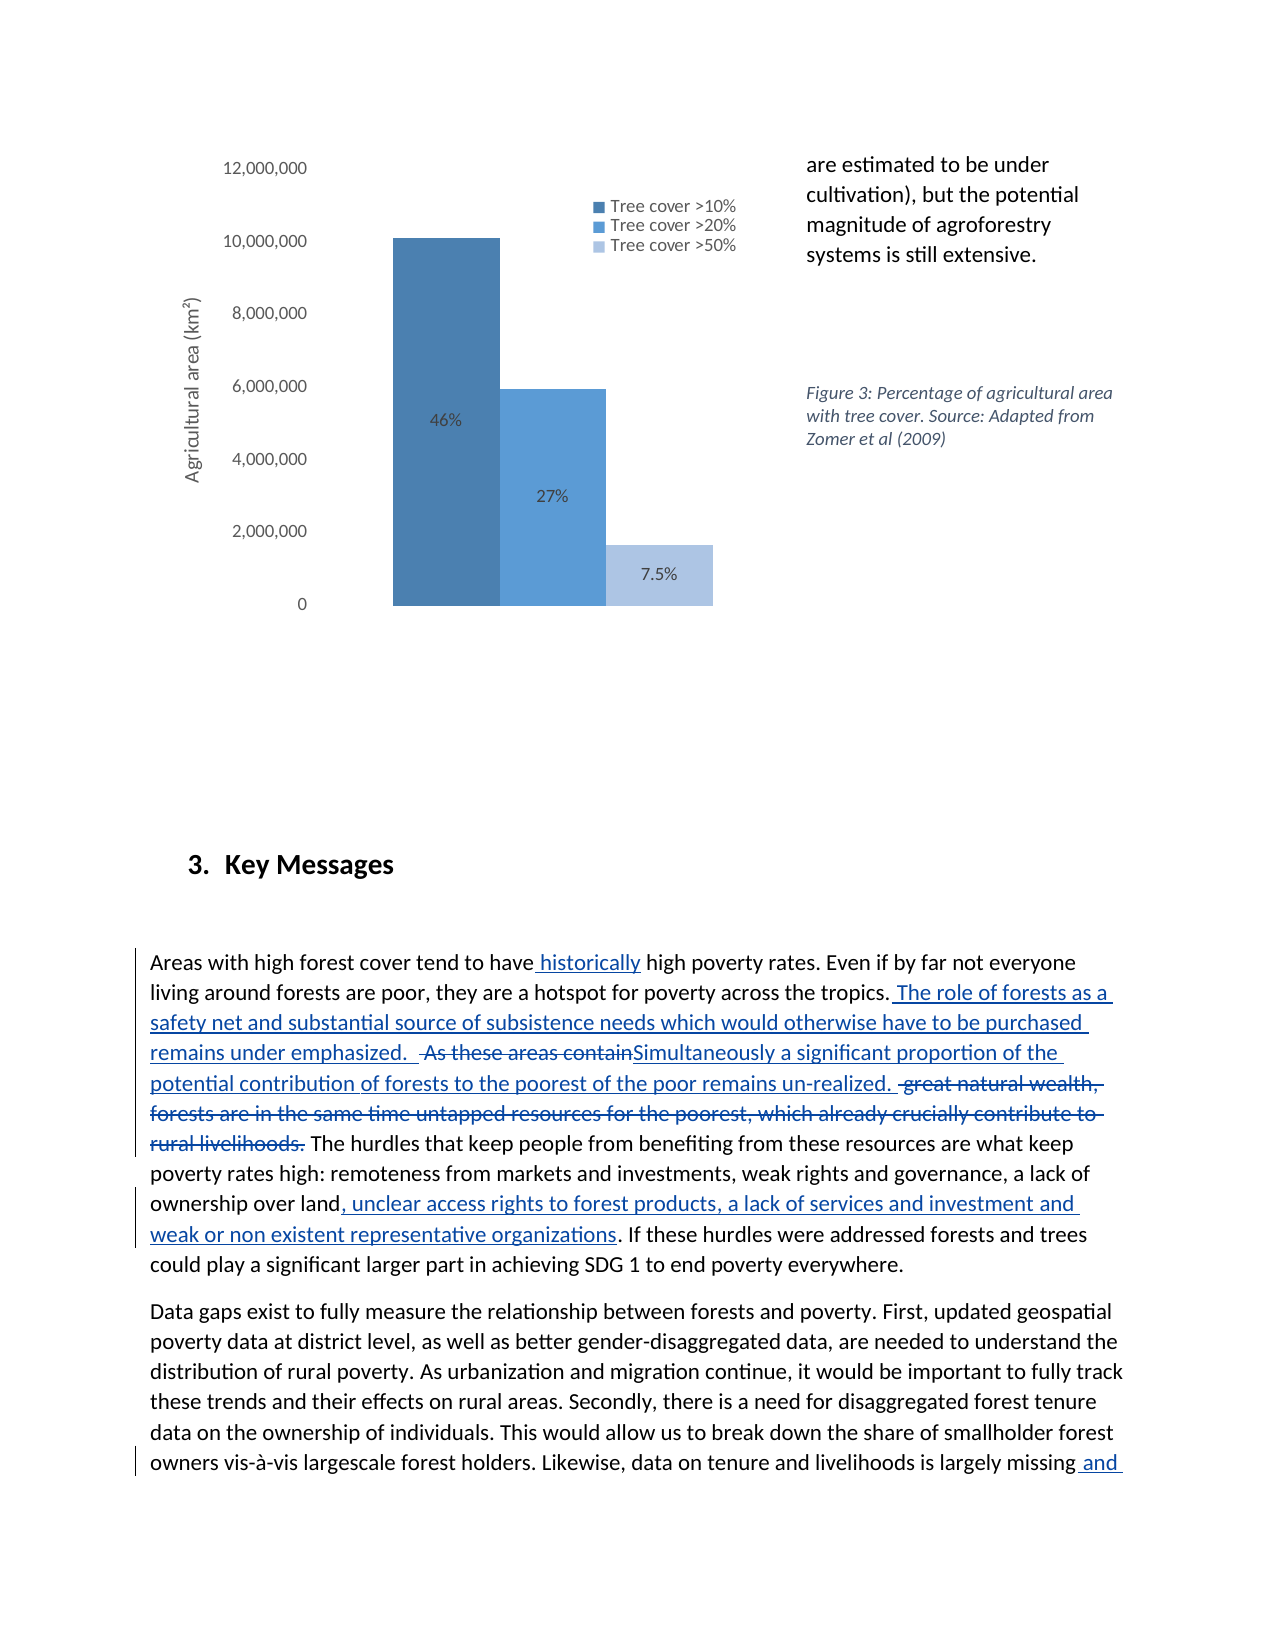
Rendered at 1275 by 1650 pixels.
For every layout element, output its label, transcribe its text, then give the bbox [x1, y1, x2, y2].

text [150, 1297, 1125, 1476]
list Key Messages [187, 846, 1125, 881]
text Areas with high forest cover tend to have high poverty rates. Even if by far not everyone living around forests are poor, they are a hotspot for poverty across the tropics. The hurdles that keep people from benefiting from these resources are what keep poverty rates high: remoteness from markets and investments, weak rights and governance, a lack of ownership over land. If these hurdles were addressed forests and trees could play a significant larger part in achieving SDG 1 to end poverty everywhere. [150, 948, 1125, 1278]
text Figure 3: Percentage of agricultural area with tree cover. Source: Adapted from Zomer et al (2009) [807, 381, 1125, 450]
